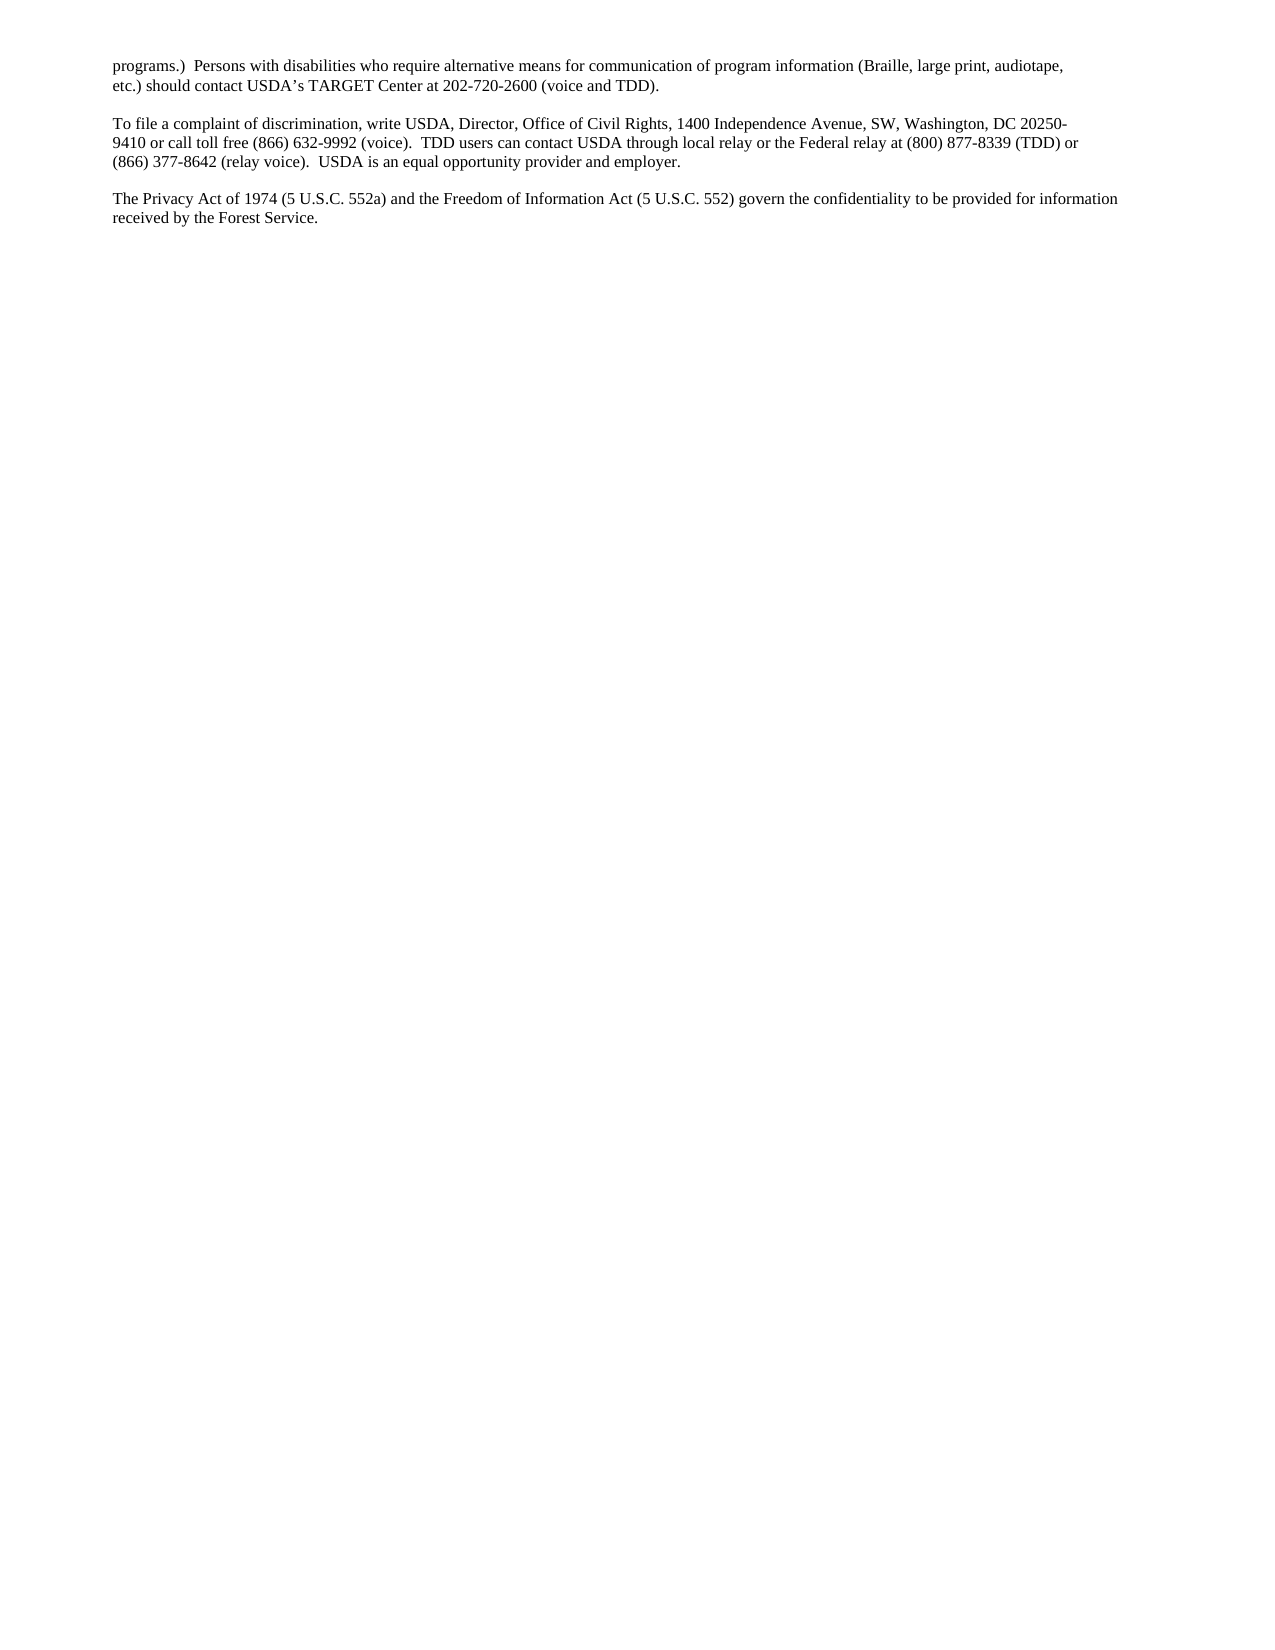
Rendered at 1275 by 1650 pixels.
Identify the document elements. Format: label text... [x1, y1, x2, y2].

text The Privacy Act of 1974 (5 U.S.C. 552a) and the Freedom of Information Act (5 U.S.C. 552) govern the confidentiality to be provided for information received by the Forest Service. [112, 189, 1162, 227]
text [112, 56, 1087, 94]
text To file a complaint of discrimination, write USDA, Director, Office of Civil Rights, 1400 Independence Avenue, SW, Washington, DC 20250-9410 or call toll free (866) 632-9992 (voice). TDD users can contact USDA through local relay or the Federal relay at (800) 877-8339 (TDD) or (866) 377-8642 (relay voice). USDA is an equal opportunity provider and employer. [112, 114, 1087, 171]
